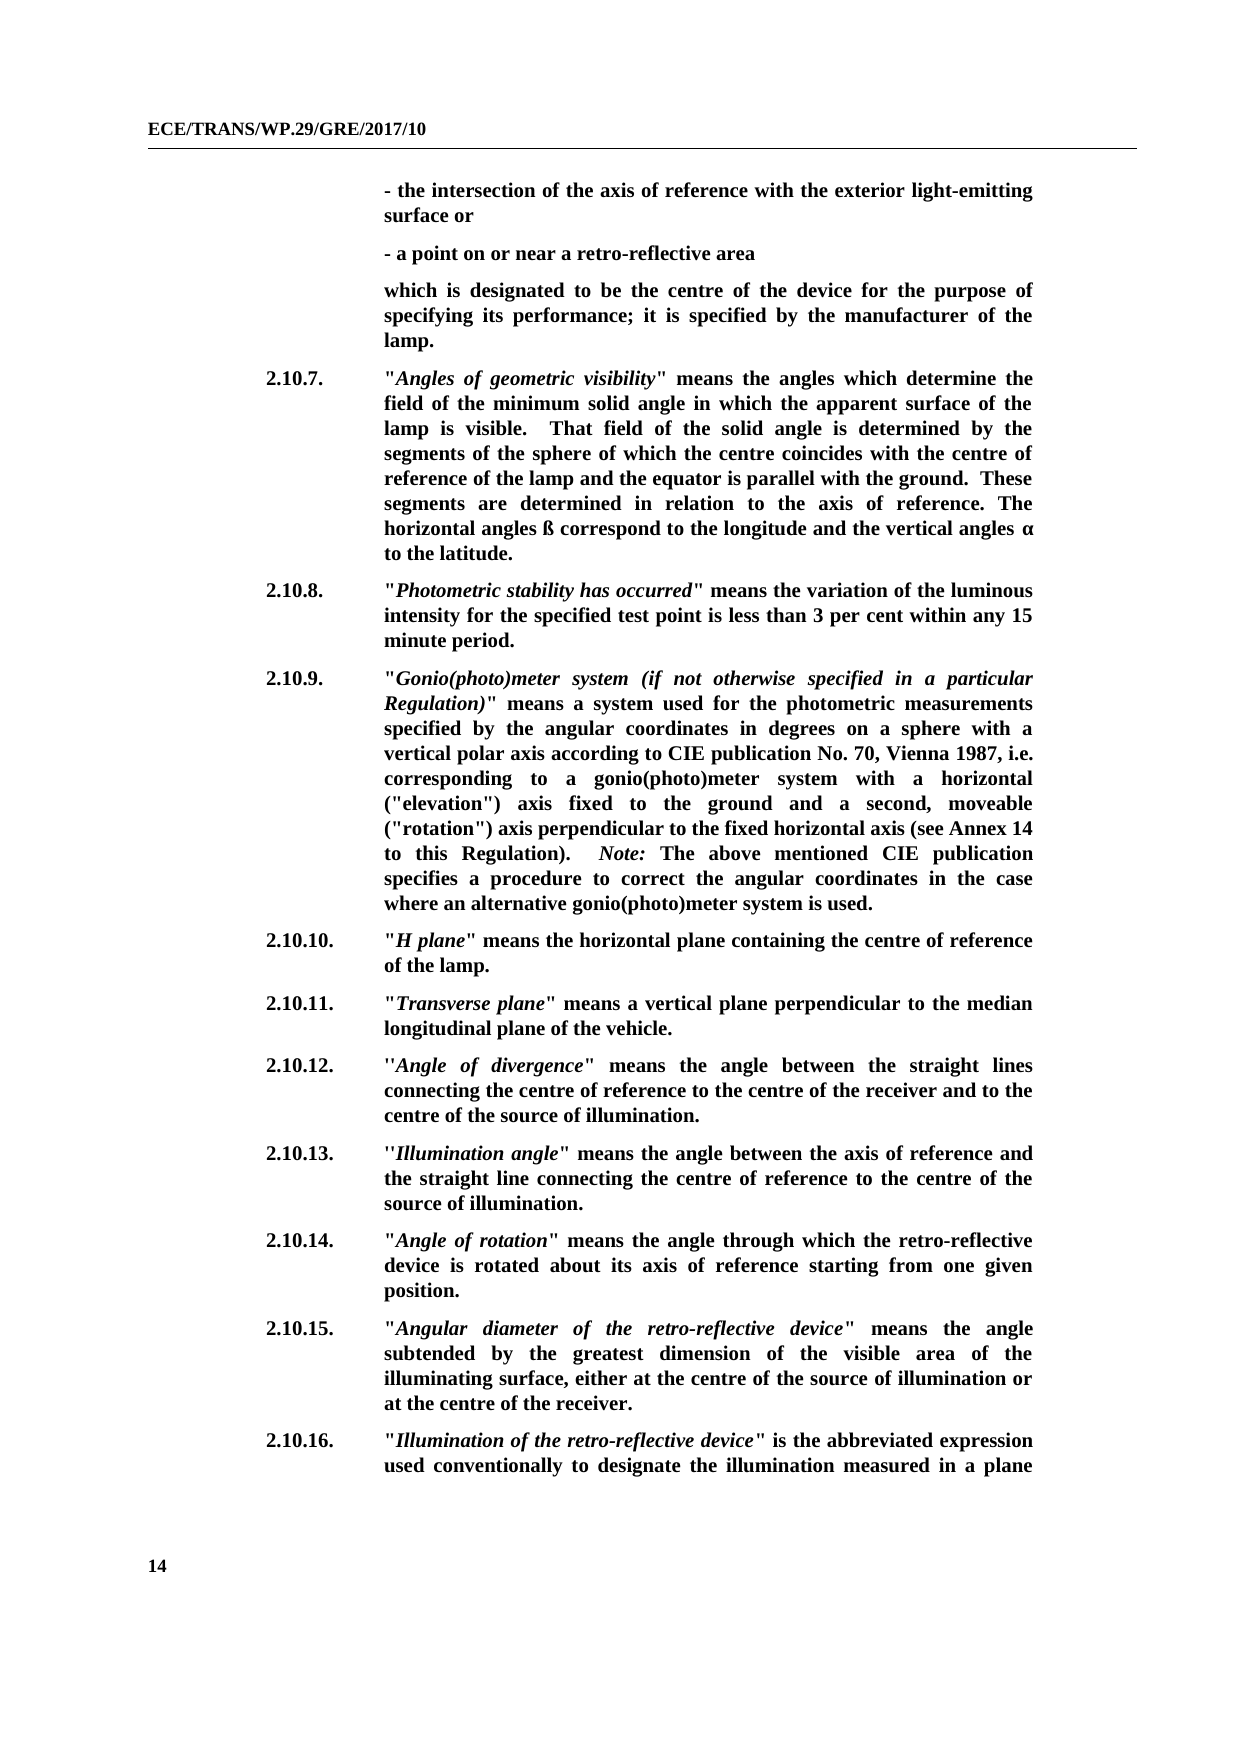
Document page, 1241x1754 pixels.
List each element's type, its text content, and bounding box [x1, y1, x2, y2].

text 2.10.9. "Gonio(photo)meter system (if not otherwise specified in a particular Regulation)" means a system used for the photometric measurements specified by the angular coordinates in degrees on a sphere with a vertical polar axis according to CIE publication No. 70, Vienna 1987, i.e. corresponding to a gonio(photo)meter system with a horizontal ("elevation") axis fixed to the ground and a second, moveable ("rotation") axis perpendicular to the fixed horizontal axis (see Annex 14 to this Regulation). Note: The above mentioned CIE publication specifies a procedure to correct the angular coordinates in the case where an alternative gonio(photo)meter system is used. [266, 665, 1033, 915]
text 2.10.8. "Photometric stability has occurred" means the variation of the luminous intensity for the specified test point is less than 3 per cent within any 15 minute period. [266, 577, 1033, 652]
text 2.10.15. "Angular diameter of the retro-reflective device" means the angle subtended by the greatest dimension of the visible area of the illuminating surface, either at the centre of the source of illumination or at the centre of the receiver. [266, 1315, 1033, 1415]
text 2.10.11. "Transverse plane" means a vertical plane perpendicular to the median longitudinal plane of the vehicle. [266, 990, 1033, 1040]
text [266, 1427, 1033, 1477]
text 2.10.14. "Angle of rotation" means the angle through which the retro-reflective device is rotated about its axis of reference starting from one given position. [266, 1227, 1033, 1302]
text 2.10.13. ''Illumination angle" means the angle between the axis of reference and the straight line connecting the centre of reference to the centre of the source of illumination. [266, 1140, 1033, 1215]
text - the intersection of the axis of reference with the exterior light-emitting surface or [384, 177, 1033, 227]
text which is designated to be the centre of the device for the purpose of specifying its performance; it is specified by the manufacturer of the lamp. [384, 277, 1033, 352]
text 2.10.10. "H plane" means the horizontal plane containing the centre of reference of the lamp. [266, 927, 1033, 977]
text 2.10.12. ''Angle of divergence" means the angle between the straight lines connecting the centre of reference to the centre of the receiver and to the centre of the source of illumination. [266, 1052, 1033, 1127]
text 2.10.7. "Angles of geometric visibility" means the angles which determine the field of the minimum solid angle in which the apparent surface of the lamp is visible. That field of the solid angle is determined by the segments of the sphere of which the centre coincides with the centre of reference of the lamp and the equator is parallel with the ground. These segments are determined in relation to the axis of reference. The horizontal angles ß correspond to the longitude and the vertical angles α to the latitude. [266, 365, 1033, 565]
text - a point on or near a retro-reflective area [384, 240, 1033, 265]
